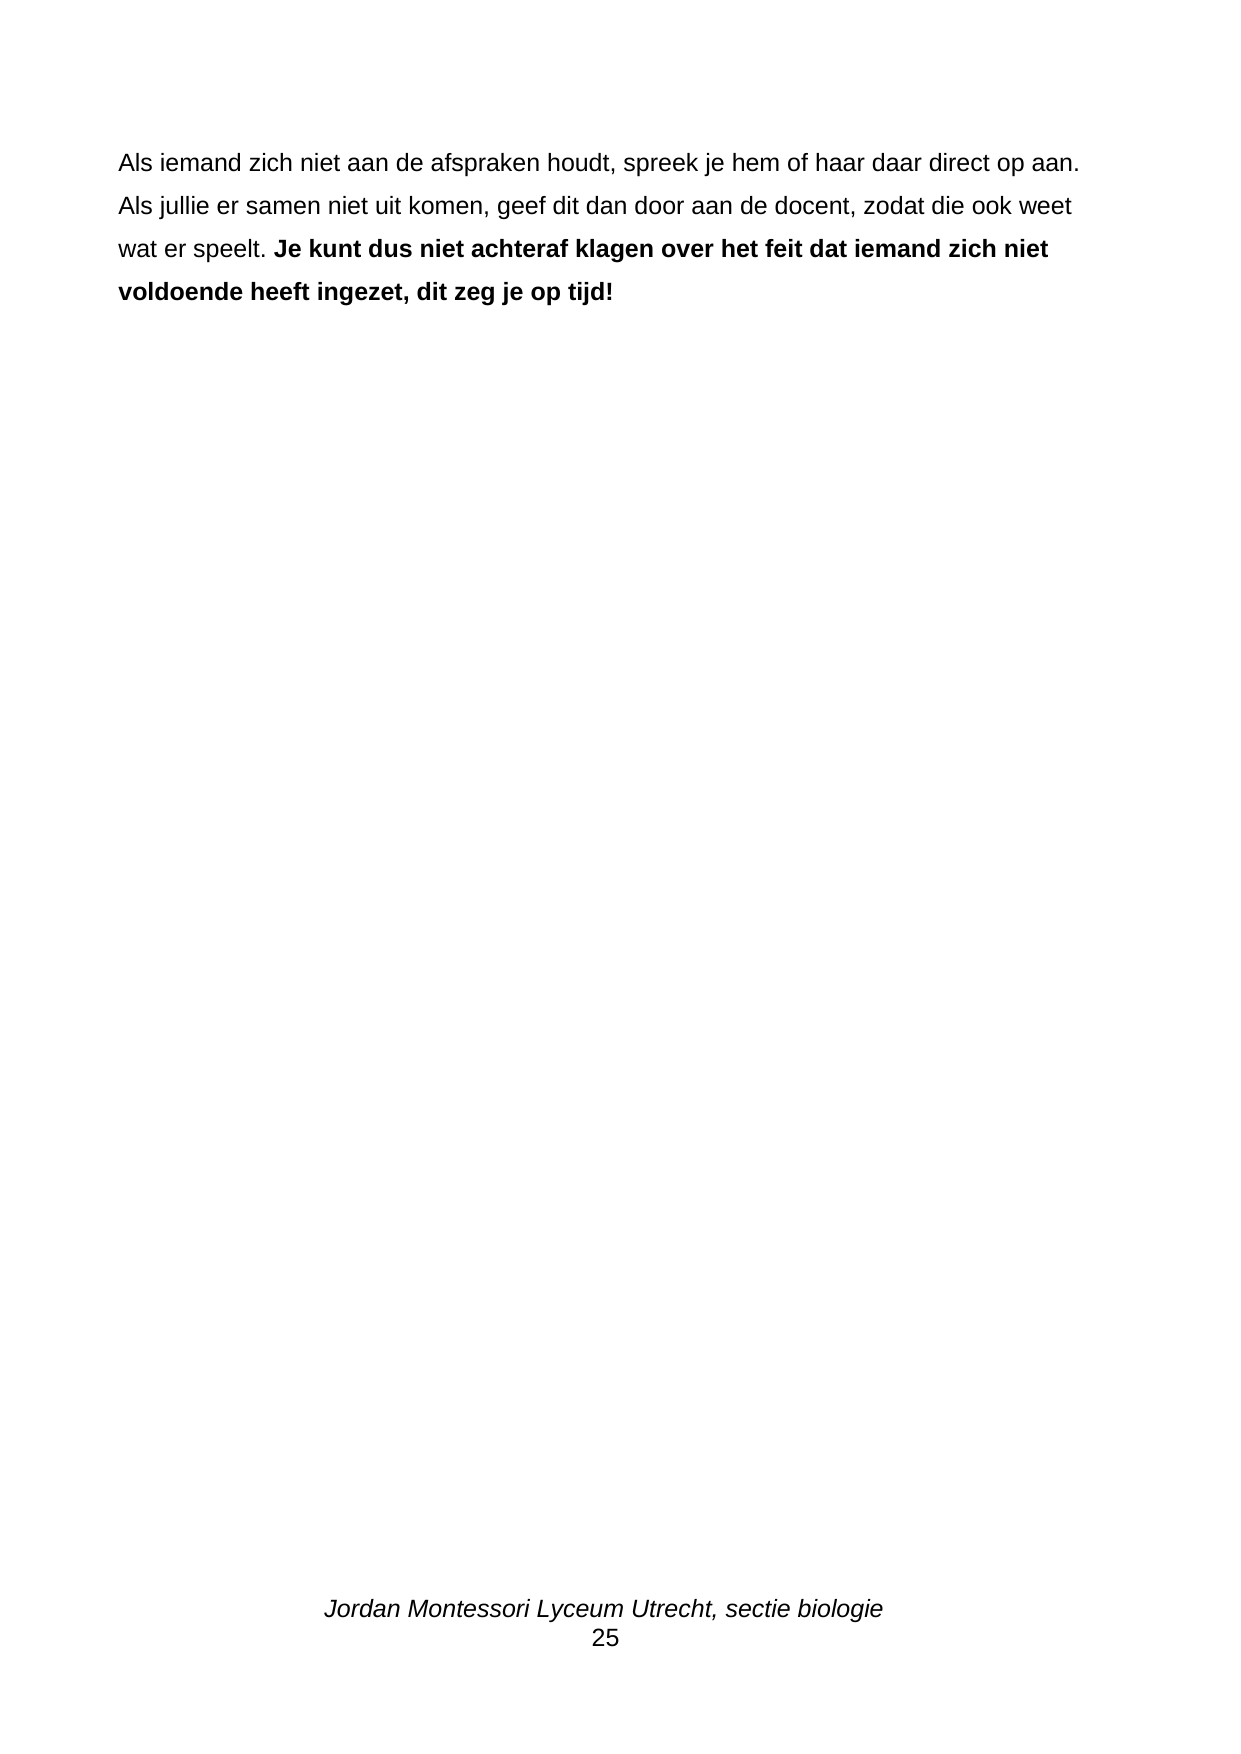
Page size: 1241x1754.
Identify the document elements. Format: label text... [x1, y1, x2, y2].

text Als iemand zich niet aan de afspraken houdt, spreek je hem of haar daar direct op aan. Als jullie er samen niet uit komen, geef dit dan door aan de docent, zodat die ook weet wat er speelt. Je kunt dus niet achteraf klagen over het feit dat iemand zich niet voldoende heeft ingezet, dit zeg je op tijd! [118, 148, 1093, 306]
